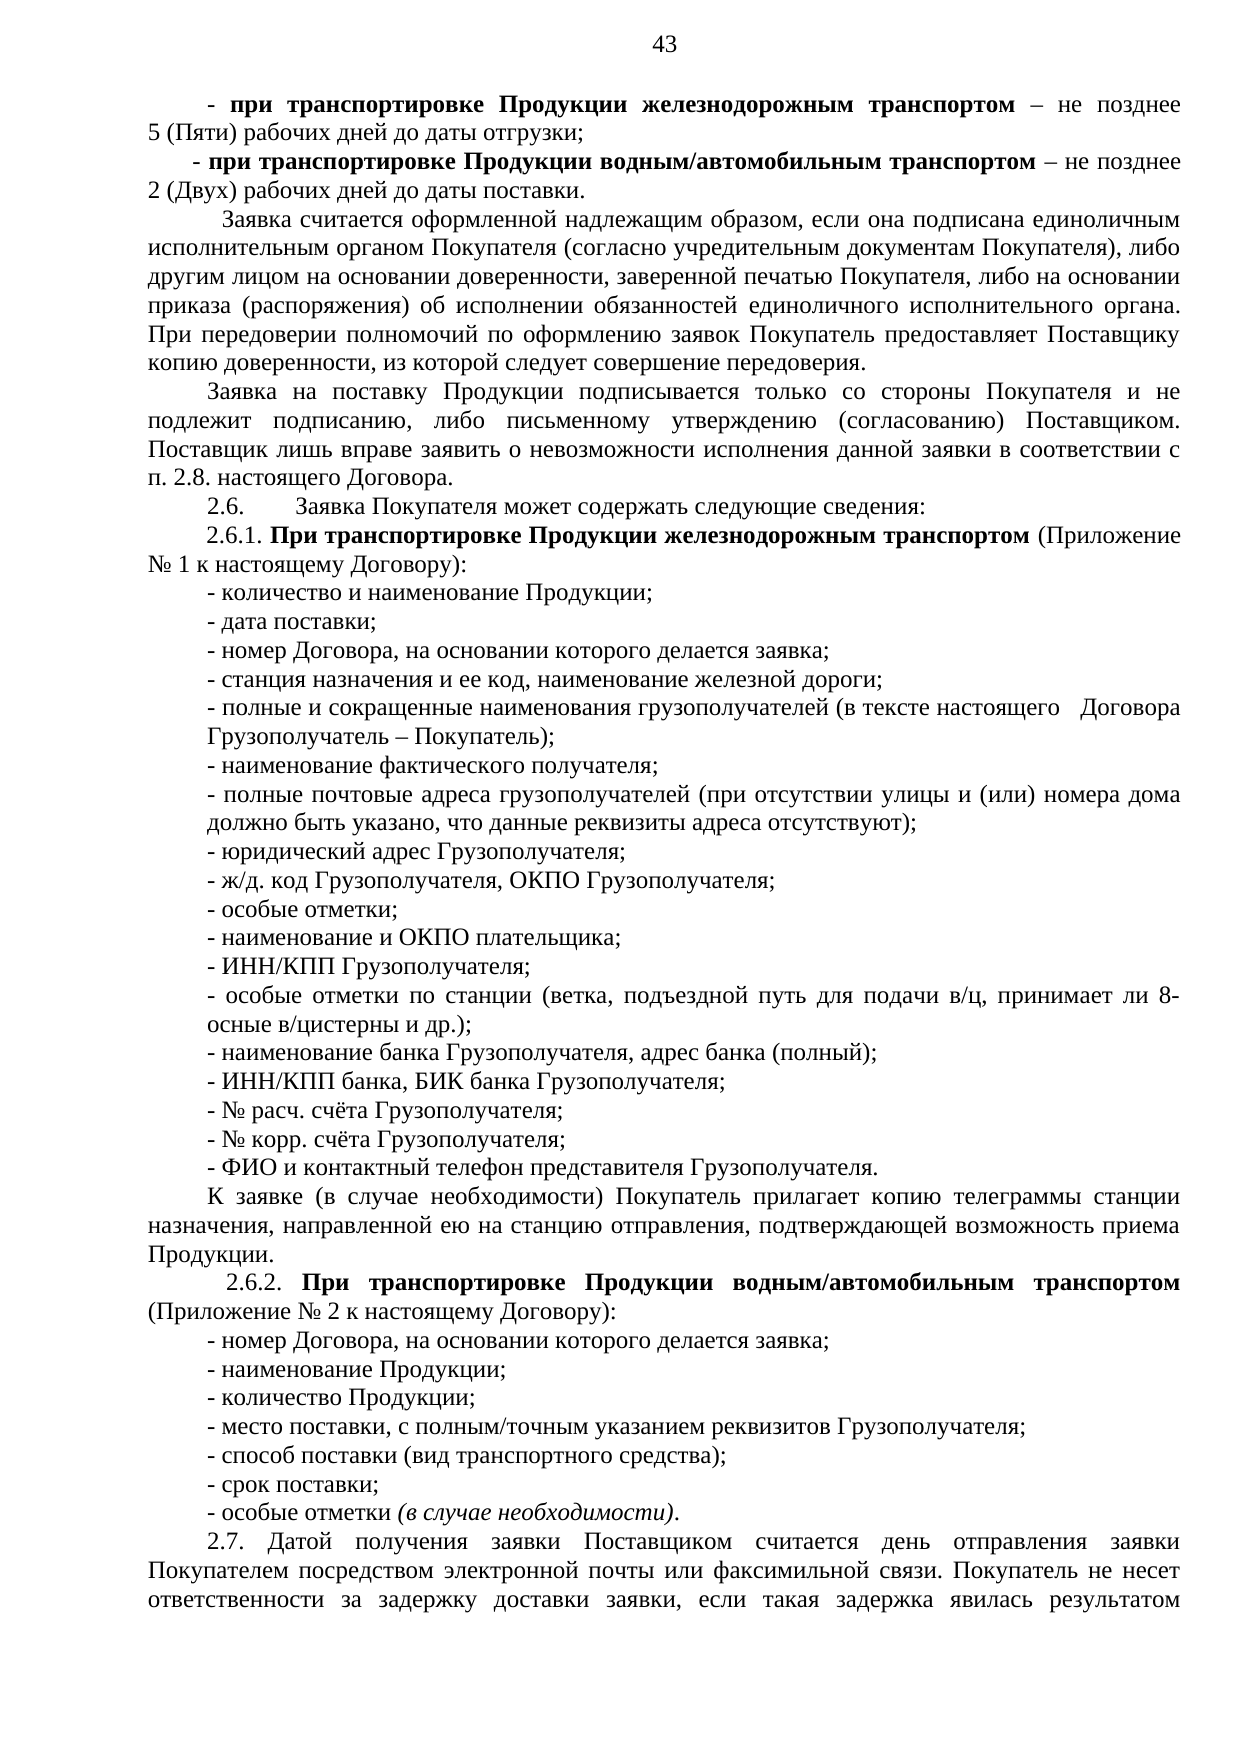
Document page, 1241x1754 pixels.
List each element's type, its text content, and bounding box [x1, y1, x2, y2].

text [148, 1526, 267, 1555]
list Заявка Покупателя может содержать следующие сведения: [207, 491, 1181, 520]
text - способ поставки (вид транспортного средства); [148, 1440, 1181, 1469]
text - срок поставки; [148, 1469, 1181, 1497]
text - ФИО и контактный телефон представителя Грузополучателя. [207, 1152, 1181, 1181]
text - полные и сокращенные наименования грузополучателей (в тексте настоящего Договора Грузополучатель – Покупатель); [207, 692, 1181, 750]
text - наименование и ОКПО плательщика; [207, 922, 1181, 951]
text - полные почтовые адреса грузополучателей (при отсутствии улицы и (или) номера дома должно быть указано, что данные реквизиты адреса отсутствуют); [207, 779, 1181, 836]
text - № корр. счёта Грузополучателя; [207, 1124, 1181, 1152]
text - номер Договора, на основании которого делается заявка; [148, 1325, 1181, 1354]
text - место поставки, с полным/точным указанием реквизитов Грузополучателя; [148, 1411, 1181, 1440]
text - № расч. счёта Грузополучателя; [207, 1095, 1181, 1124]
text - количество и наименование Продукции; [207, 577, 1181, 606]
text - количество Продукции; [148, 1382, 1181, 1411]
text - наименование фактического получателя; [207, 750, 1181, 779]
text - наименование банка Грузополучателя, адрес банка (полный); [207, 1037, 1181, 1066]
text - при транспортировке Продукции водным/автомобильным транспортом – не позднее 2 (Двух) рабочих дней до даты поставки. [148, 146, 1181, 204]
text Заявка считается оформленной надлежащим образом, если она подписана единоличным исполнительным органом Покупателя (согласно учредительным документам Покупателя), либо другим лицом на основании доверенности, заверенной печатью Покупателя, либо на основании приказа (распоряжения) об исполнении обязанностей единоличного исполнительного органа. При передоверии полномочий по оформлению заявок Покупатель предоставляет Поставщику копию доверенности, из которой следует совершение передоверия. [148, 204, 1181, 376]
text 2.6.2. При транспортировке Продукции водным/автомобильным транспортом (Приложение № 2 к настоящему Договору): [148, 1267, 1181, 1325]
text - особые отметки (в случае необходимости). [148, 1497, 1181, 1526]
text - ж/д. код Грузополучателя, ОКПО Грузополучателя; [207, 865, 1181, 894]
text - при транспортировке Продукции железнодорожным транспортом – не позднее 5 (Пяти) рабочих дней до даты отгрузки; [148, 89, 1181, 146]
text - особые отметки; [207, 894, 1181, 922]
text - юридический адрес Грузополучателя; [207, 836, 1181, 865]
text 2.6.1. При транспортировке Продукции железнодорожным транспортом (Приложение № 1 к настоящему Договору): [148, 520, 1181, 577]
text Заявка на поставку Продукции подписывается только со стороны Покупателя и не подлежит подписанию, либо письменному утверждению (согласованию) Поставщиком. Поставщик лишь вправе заявить о невозможности исполнения данной заявки в соответствии с п. 2.8. настоящего Договора. [148, 376, 1181, 491]
text - дата поставки; [207, 606, 1181, 635]
text - ИНН/КПП банка, БИК банка Грузополучателя; [207, 1066, 1181, 1095]
text - наименование Продукции; [148, 1354, 1181, 1382]
text - номер Договора, на основании которого делается заявка; [207, 635, 1181, 664]
text - особые отметки по станции (ветка, подъездной путь для подачи в/ц, принимает ли 8-осные в/цистерны и др.); [207, 980, 1181, 1037]
text - станция назначения и ее код, наименование железной дороги; [207, 664, 1181, 692]
text К заявке (в случае необходимости) Покупатель прилагает копию телеграммы станции назначения, направленной ею на станцию отправления, подтверждающей возможность приема Продукции. [148, 1181, 1181, 1267]
text - ИНН/КПП Грузополучателя; [207, 951, 1181, 980]
